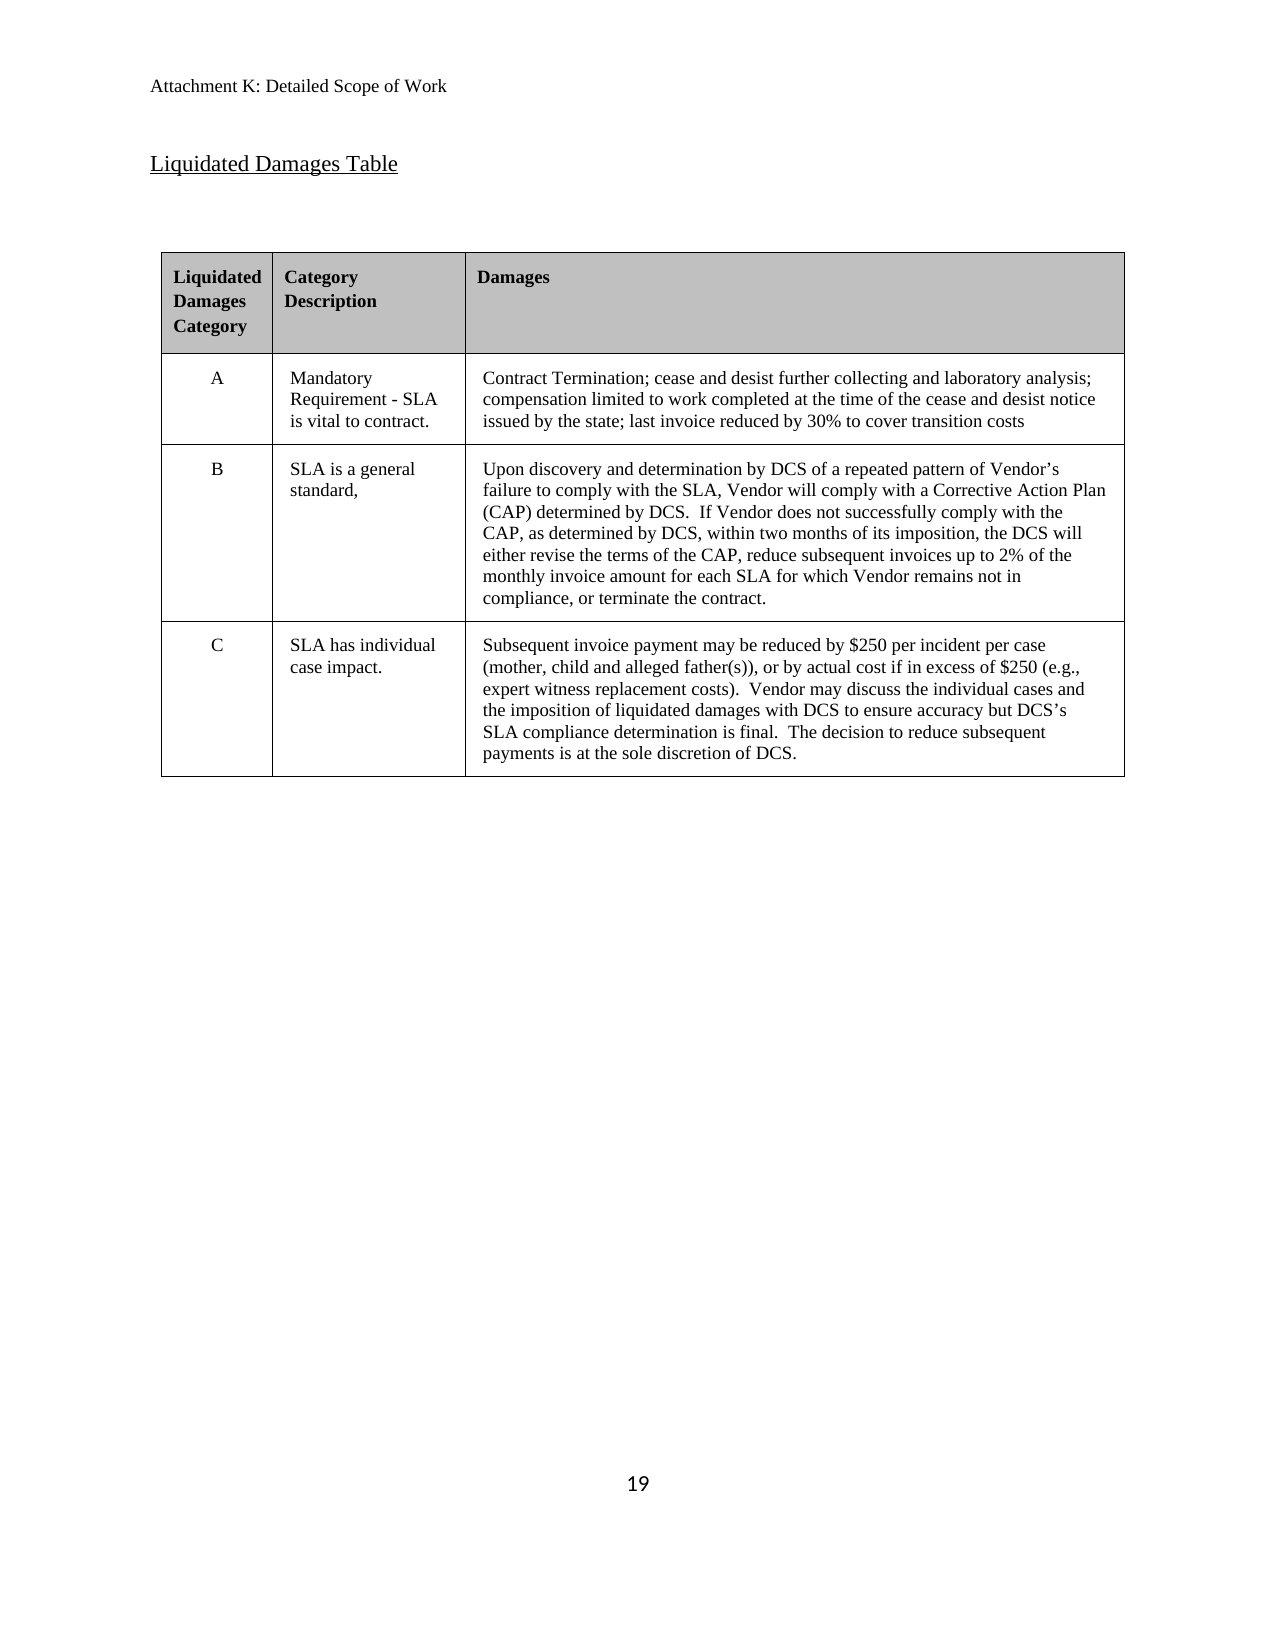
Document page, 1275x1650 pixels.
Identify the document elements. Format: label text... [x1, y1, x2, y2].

table_cell is a general standard, [273, 445, 465, 621]
table_cell Contract Termination; cease and desist further collecting and laboratory analysis; compensation limited to work completed at the time of the cease and desist notice issued by the state; last invoice reduced by 30% to cover transition costs [466, 354, 1124, 444]
table_cell A [162, 354, 272, 444]
table_cell Upon discovery and determination by DCS of a repeated pattern of Vendor’s failure to comply with the SLA, Vendor will comply with a Corrective Action Plan (CAP) determined by DCS. If Vendor does not successfully comply with the CAP, as determined by DCS, within two months of its imposition, the DCS will either revise the terms of the CAP, reduce subsequent invoices up to 2% of the monthly invoice amount for each SLA for which Vendor remains not in compliance, or terminate the contract. [466, 445, 1124, 621]
table_header Category Description [273, 253, 465, 353]
text Liquidated Damages Table [150, 150, 1125, 176]
table_header Damages [466, 253, 1124, 353]
table_cell B [162, 445, 272, 621]
table_cell Subsequent invoice payment may be reduced by $250 per incident per case (mother, child and alleged father(s)), or by actual cost if in excess of $250 (e.g., expert witness replacement costs). Vendor may discuss the individual cases and the imposition of liquidated damages with DCS to ensure accuracy but DCS’s SLA compliance determination is final. The decision to reduce subsequent payments is at the sole discretion of DCS. [466, 622, 1124, 776]
table_cell has individual case impact. [273, 622, 465, 776]
table_cell C [162, 622, 272, 776]
table_header Liquidated Damages Category [162, 253, 272, 353]
table_cell Mandatory Requirement - is vital to contract. [273, 354, 465, 444]
